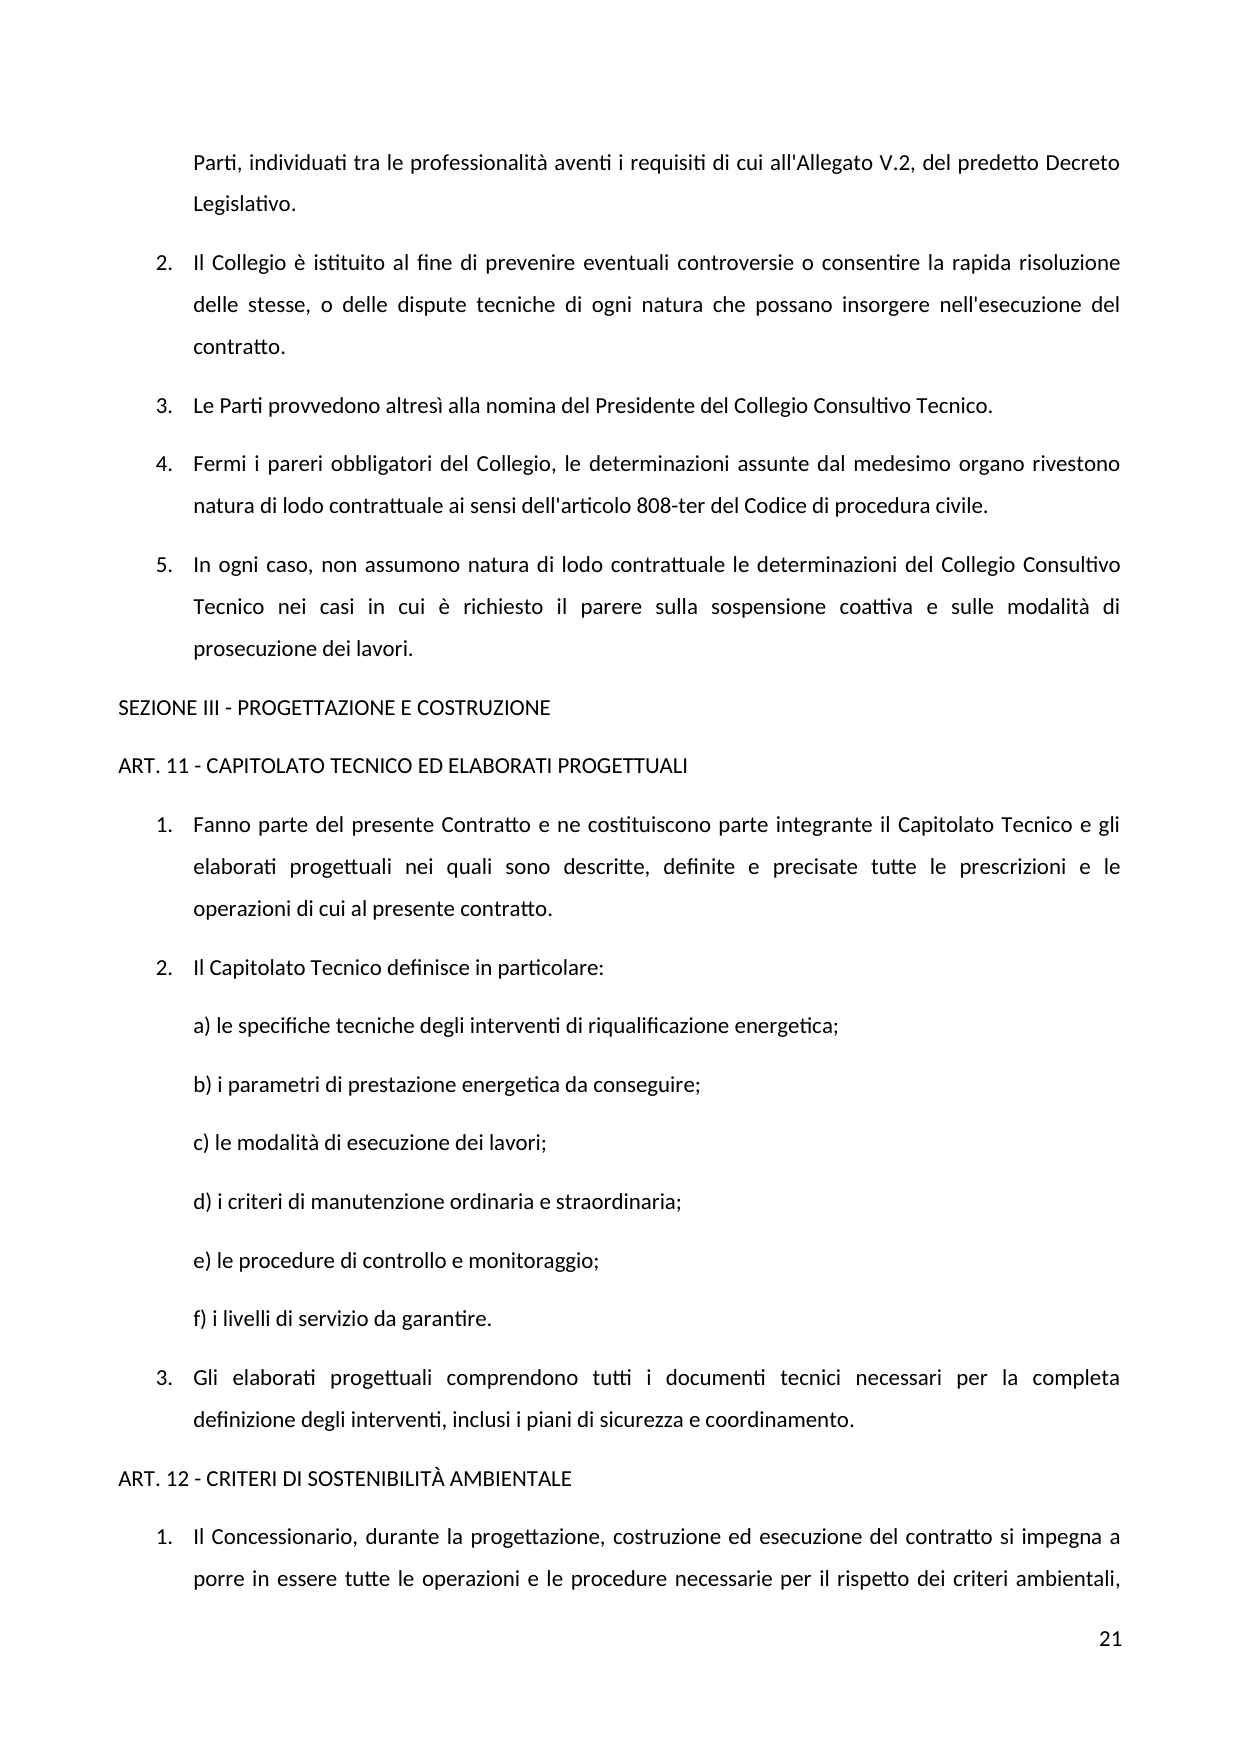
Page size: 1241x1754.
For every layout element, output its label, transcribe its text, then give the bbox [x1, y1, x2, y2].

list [156, 148, 1122, 218]
list Le Parti provvedono altresì alla nomina del Presidente del Collegio Consultivo Tecnico. [156, 391, 1122, 419]
text b) i parametri di prestazione energetica da conseguire; [193, 1070, 1122, 1098]
text a) le specifiche tecniche degli interventi di riqualificazione energetica; [193, 1011, 1122, 1039]
list Fermi i pareri obbligatori del Collegio, le determinazioni assunte dal medesimo organo rivestono natura di lodo contrattuale ai sensi dell'articolo 808-ter del Codice di procedura civile. [156, 449, 1122, 519]
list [156, 1522, 1122, 1592]
text ART. 11 - CAPITOLATO TECNICO ED ELABORATI PROGETTUALI [118, 751, 1122, 779]
text c) le modalità di esecuzione dei lavori; [193, 1128, 1122, 1157]
text e) le procedure di controllo e monitoraggio; [193, 1246, 1122, 1274]
text f) i livelli di servizio da garantire. [193, 1304, 1122, 1332]
text ART. 12 - CRITERI DI SOSTENIBILITÀ AMBIENTALE [118, 1464, 1122, 1492]
list Il Collegio è istituito al fine di prevenire eventuali controversie o consentire la rapida risoluzione delle stesse, o delle dispute tecniche di ogni natura che possano insorgere nell'esecuzione del contratto. [156, 248, 1122, 360]
list Il Capitolato Tecnico definisce in particolare: [156, 953, 1122, 981]
text d) i criteri di manutenzione ordinaria e straordinaria; [193, 1187, 1122, 1215]
list Fanno parte del presente Contratto e ne costituiscono parte integrante il Capitolato Tecnico e gli elaborati progettuali nei quali sono descritte, definite e precisate tutte le prescrizioni e le operazioni di cui al presente contratto. [156, 810, 1122, 922]
list In ogni caso, non assumono natura di lodo contrattuale le determinazioni del Collegio Consultivo Tecnico nei casi in cui è richiesto il parere sulla sospensione coattiva e sulle modalità di prosecuzione dei lavori. [156, 550, 1122, 662]
text SEZIONE III - PROGETTAZIONE E COSTRUZIONE [118, 693, 1122, 721]
list Gli elaborati progettuali comprendono tutti i documenti tecnici necessari per la completa definizione degli interventi, inclusi i piani di sicurezza e coordinamento. [156, 1363, 1122, 1433]
